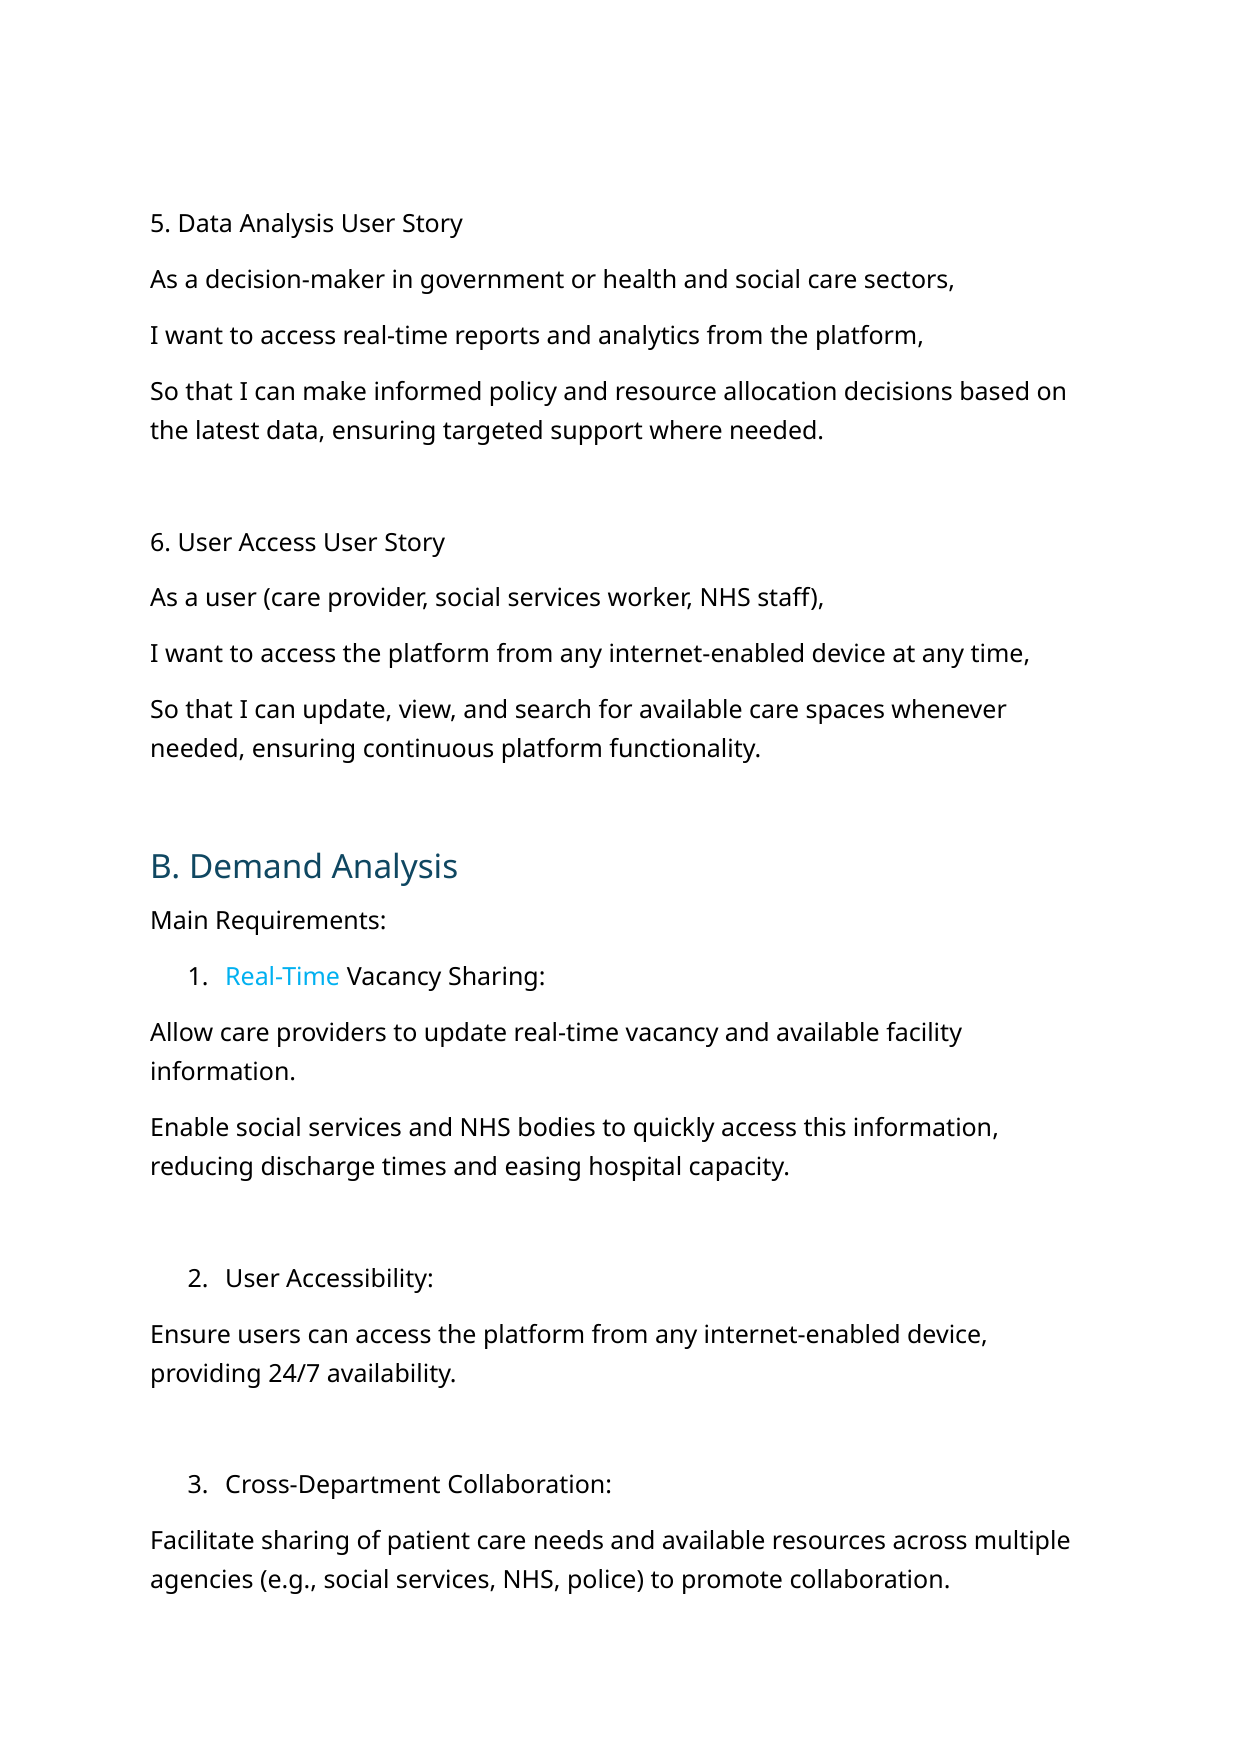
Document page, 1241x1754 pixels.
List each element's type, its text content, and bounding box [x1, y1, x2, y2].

text Enable social services and NHS bodies to quickly access this information, reducing discharge times and easing hospital capacity. [150, 1110, 1090, 1183]
text I want to access real-time reports and analytics from the platform, [150, 317, 1090, 352]
text Allow care providers to update real-time vacancy and available facility information. [150, 1015, 1090, 1088]
text So that I can make informed policy and resource allocation decisions based on the latest data, ensuring targeted support where needed. [150, 373, 1090, 447]
list User Accessibility: [187, 1261, 1090, 1294]
text Main Requirements: [150, 903, 1090, 937]
text As a decision-maker in government or health and social care sectors, [150, 262, 1090, 296]
list Cross-Department Collaboration: [187, 1467, 1090, 1501]
text I want to access the platform from any internet-enabled device at any time, [150, 636, 1090, 670]
text 6. User Access User Story [150, 524, 1090, 558]
text Ensure users can access the platform from any internet-enabled device, providing 24/7 availability. [150, 1316, 1090, 1389]
list Real-Time Vacancy Sharing: [187, 959, 1090, 993]
text Facilitate sharing of patient care needs and available resources across multiple agencies (e.g., social services, NHS, police) to promote collaboration. [150, 1523, 1090, 1596]
text As a user (care provider, social services worker, NHS staff), [150, 580, 1090, 614]
text So that I can update, view, and search for available care spaces whenever needed, ensuring continuous platform functionality. [150, 692, 1090, 765]
text 5. Data Analysis User Story [150, 206, 1090, 240]
subtitle B. Demand Analysis [150, 842, 1090, 888]
